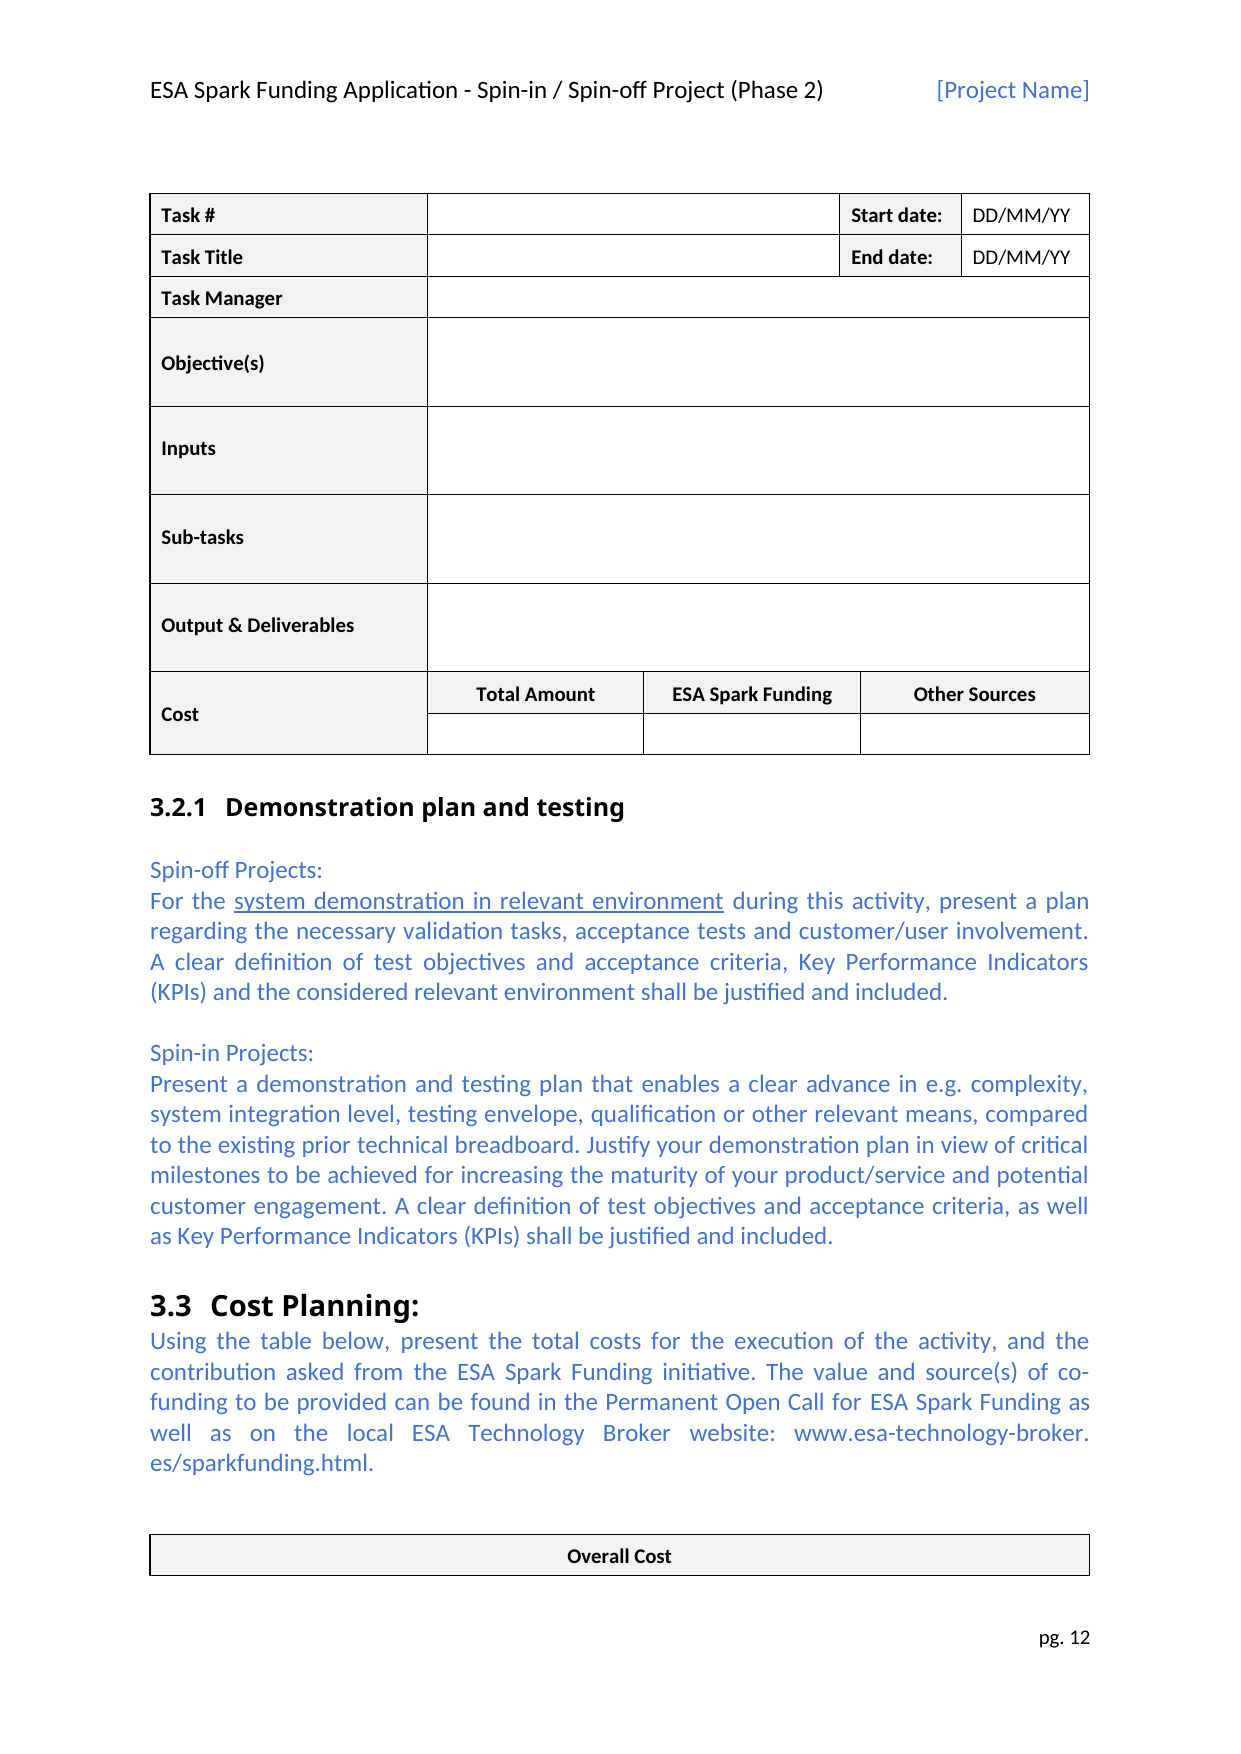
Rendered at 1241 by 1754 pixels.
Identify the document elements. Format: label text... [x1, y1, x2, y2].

table_cell Total Amount [428, 672, 643, 713]
table_cell [428, 318, 1089, 406]
table_cell DD/MM/YY [962, 235, 1089, 276]
text Present a demonstration and testing plan that enables a clear advance in e.g. complexity, system integration level, testing envelope, qualification or other relevant means, compared to the existing prior technical breadboard. Justify your demonstration plan in view of critical milestones to be achieved for increasing the maturity of your product/service and potential customer engagement. A clear definition of test objectives and acceptance criteria, as well as Key Performance Indicators (KPIs) shall be justified and included. [150, 1068, 1090, 1251]
table_cell [428, 235, 839, 276]
table_header [428, 194, 839, 234]
table_header Overall Cost [151, 1535, 1089, 1575]
table_cell Sub-tasks [151, 495, 427, 583]
subtitle Demonstration plan and testing [150, 790, 1090, 824]
table_header Task # [151, 194, 427, 234]
table_cell [428, 277, 1089, 317]
table_cell [428, 495, 1089, 583]
table_cell End date: [840, 235, 961, 276]
table_cell Task Title [151, 235, 427, 276]
text Using the table below, present the total costs for the execution of the activity, and the contribution asked from the ESA Spark Funding initiative. The value and source(s) of co-funding to be provided can be found in the Permanent Open Call for ESA Spark Funding as well as on the local ESA Technology Broker website: www.esa-technology-broker. es/sparkfunding.html. [150, 1325, 1090, 1478]
table_cell Task Manager [151, 277, 427, 317]
table_cell Output & Deliverables [151, 584, 427, 671]
subtitle Cost Planning: [150, 1286, 1090, 1325]
table_header DD/MM/YY [962, 194, 1089, 234]
table_cell Cost [151, 672, 427, 754]
text Spin-in Projects: [150, 1037, 1090, 1068]
table_cell [428, 584, 1089, 671]
table_cell Other Sources [861, 672, 1089, 713]
table_header Start date: [840, 194, 961, 234]
table_cell [428, 714, 643, 754]
text For the system demonstration in relevant environment during this activity, present a plan regarding the necessary validation tasks, acceptance tests and customer/user involvement. A clear definition of test objectives and acceptance criteria, Key Performance Indicators (KPIs) and the considered relevant environment shall be justified and included. [150, 885, 1090, 1007]
table_cell Objective(s) [151, 318, 427, 406]
table_cell [428, 407, 1089, 494]
table_cell Inputs [151, 407, 427, 494]
table_cell [644, 714, 860, 754]
table_cell [861, 714, 1089, 754]
table_cell ESA Spark Funding [644, 672, 860, 713]
text Spin-off Projects: [150, 854, 1090, 885]
